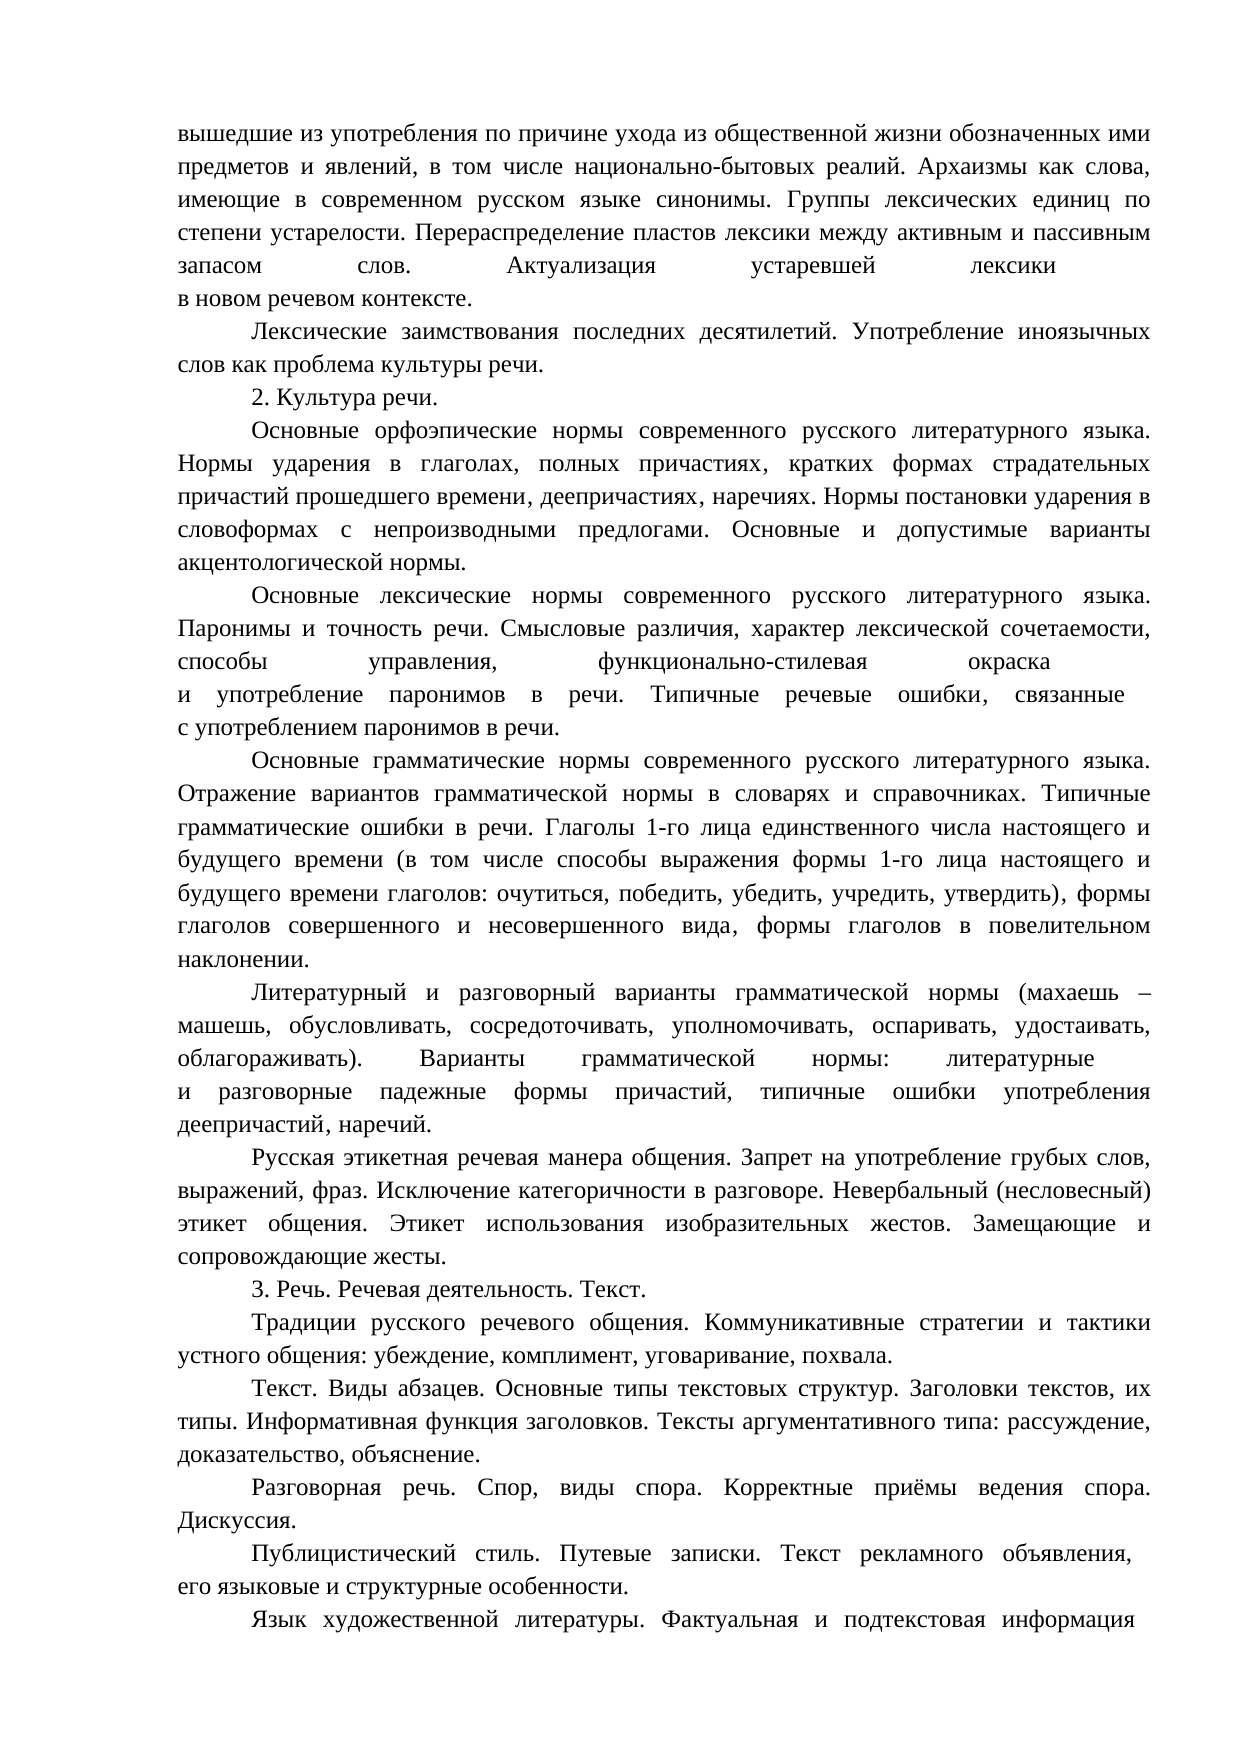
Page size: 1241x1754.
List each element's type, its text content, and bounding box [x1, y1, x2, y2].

text Традиции русского речевого общения. Коммуникативные стратегии и тактики устного общения: убеждение, комплимент, уговаривание, похвала. [177, 1307, 1152, 1369]
text Русская этикетная речевая манера общения. Запрет на употребление грубых слов, выражений, фраз. Исключение категоричности в разговоре. Невербальный (несловесный) этикет общения. Этикет использования изобразительных жестов. Замещающие и сопровождающие жесты. [177, 1142, 1152, 1269]
text Публицистический стиль. Путевые записки. Текст рекламного объявления, его языковые и структурные особенности. [177, 1538, 1152, 1600]
text 3. Речь. Речевая деятельность. Текст. [177, 1274, 1152, 1303]
text Литературный и разговорный варианты грамматической нормы (махаешь – машешь, обусловливать, сосредоточивать, уполномочивать, оспаривать, удостаивать, облагораживать). Варианты грамматической нормы: литературные и разговорные падежные формы причастий, типичные ошибки употребления деепричастий‚ наречий. [177, 977, 1152, 1137]
text Текст. Виды абзацев. Основные типы текстовых структур. Заголовки текстов, их типы. Информативная функция заголовков. Тексты аргументативного типа: рассуждение, доказательство, объяснение. [177, 1373, 1152, 1468]
text Основные орфоэпические нормы современного русского литературного языка. Нормы ударения в глаголах, полных причастиях‚ кратких формах страдательных причастий прошедшего времени‚ деепричастиях‚ наречиях. Нормы постановки ударения в словоформах с непроизводными предлогами. Основные и допустимые варианты акцентологической нормы. [177, 415, 1152, 576]
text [177, 1604, 1152, 1633]
text 2. Культура речи. [177, 382, 1152, 411]
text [177, 118, 1152, 312]
text Разговорная речь. Спор, виды спора. Корректные приёмы ведения спора. Дискуссия. [177, 1472, 1152, 1534]
text Лексические заимствования последних десятилетий. Употребление иноязычных слов как проблема культуры речи. [177, 316, 1152, 378]
text Основные лексические нормы современного русского литературного языка. Паронимы и точность речи. Смысловые различия, характер лексической сочетаемости, способы управления, функционально-стилевая окраска и употребление паронимов в речи. Типичные речевые ошибки‚ связанные с употреблением паронимов в речи. [177, 580, 1152, 741]
text Основные грамматические нормы современного русского литературного языка. Отражение вариантов грамматической нормы в словарях и справочниках. Типичные грамматические ошибки в речи. Глаголы 1-го лица единственного числа настоящего и будущего времени (в том числе способы выражения формы 1-го лица настоящего и будущего времени глаголов: очутиться, победить, убедить, учредить, утвердить)‚ формы глаголов совершенного и несовершенного вида‚ формы глаголов в повелительном наклонении. [177, 746, 1152, 972]
